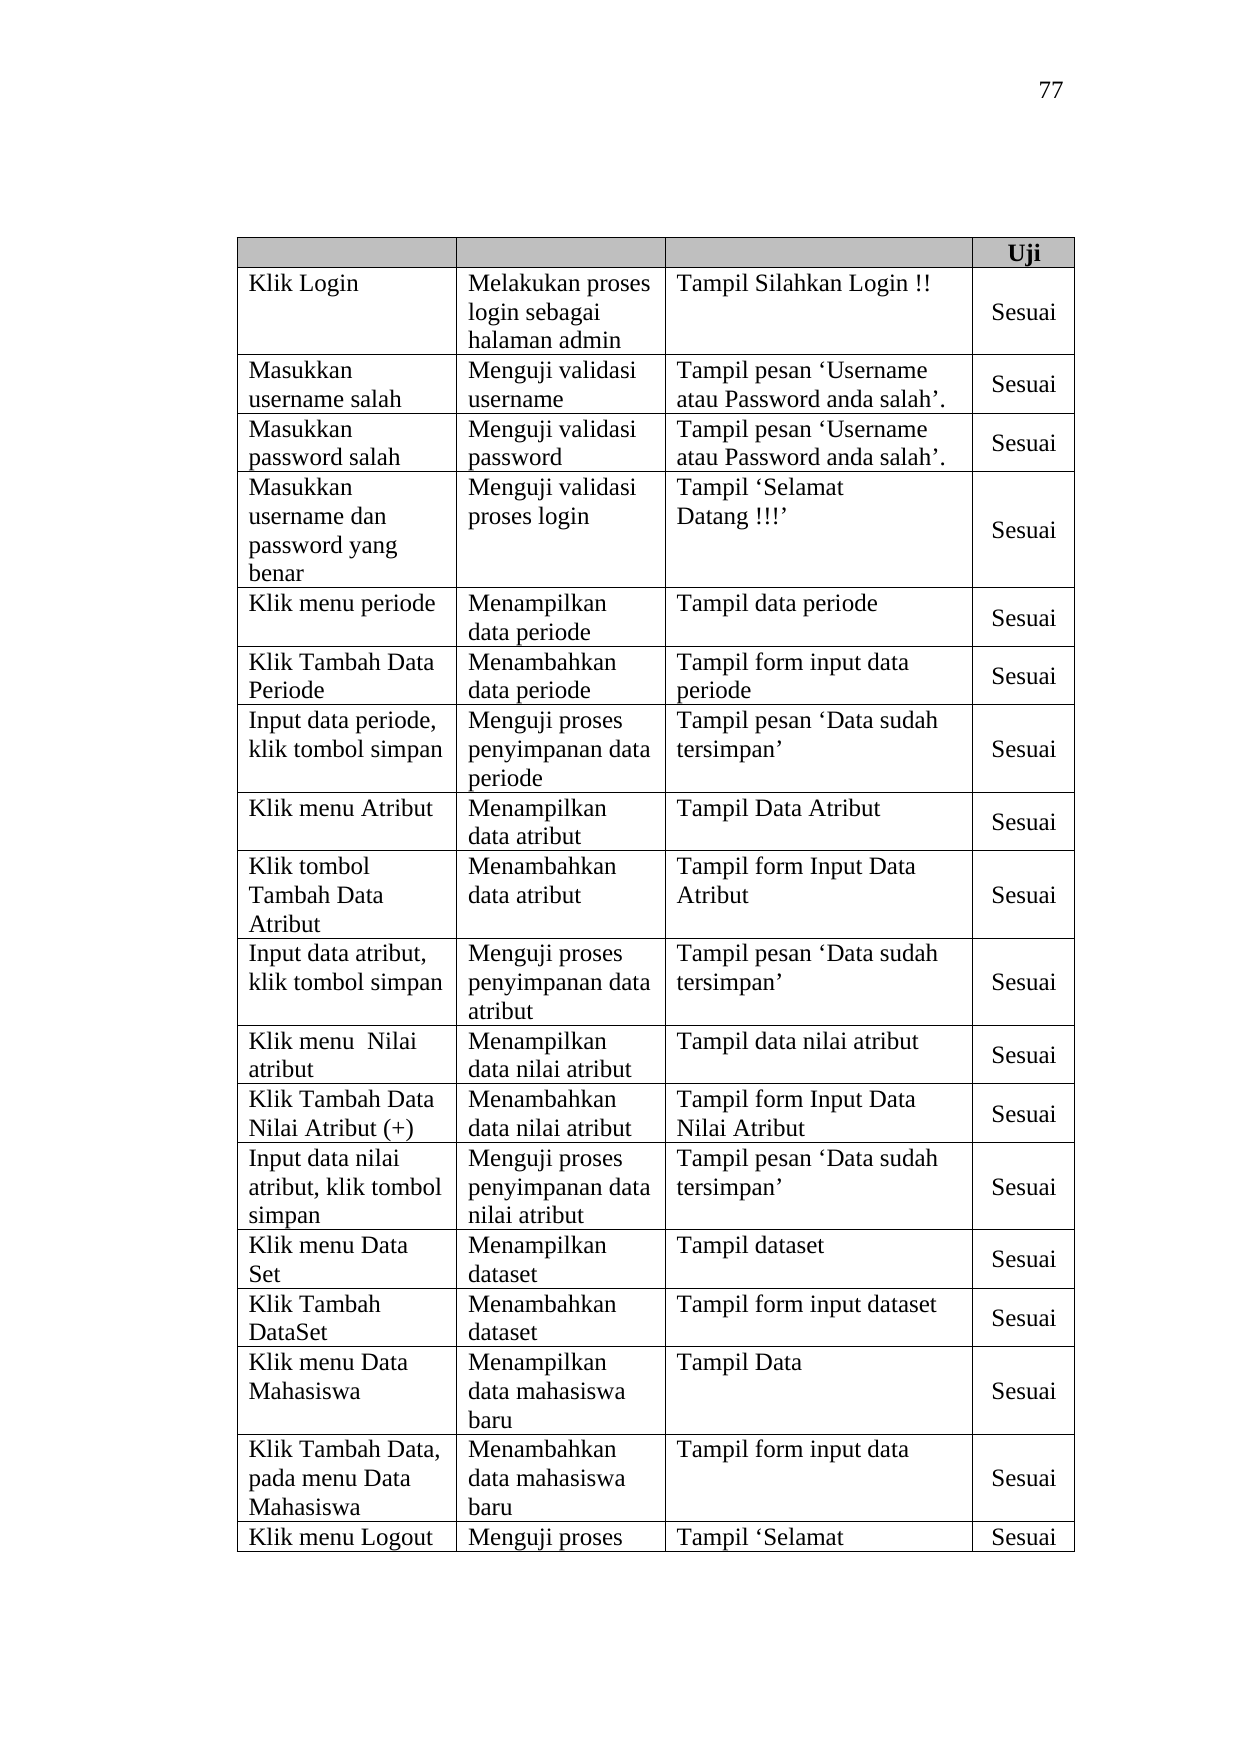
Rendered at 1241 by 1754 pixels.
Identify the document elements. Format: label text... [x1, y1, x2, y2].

table_cell Menguji validasi password [457, 414, 665, 471]
table_cell Menampilkan data periode [457, 588, 665, 646]
table_cell Klik Tambah DataSet [238, 1289, 456, 1346]
table_cell Input data atribut, klik tombol simpan [238, 939, 456, 1025]
table_cell Tampil pesan ‘Data sudah tersimpan’ [666, 1143, 972, 1229]
table_cell Menambahkan data atribut [457, 851, 665, 937]
table_cell Tampil pesan ‘Username atau Password anda salah’. [666, 414, 972, 471]
table_cell Input data periode, klik tombol simpan [238, 705, 456, 792]
table_header Fungsi [457, 238, 665, 267]
table_cell Sesuai [973, 1084, 1074, 1142]
table_cell Tampil data nilai atribut [666, 1026, 972, 1083]
table_cell Sesuai [973, 647, 1074, 704]
table_cell Sesuai [973, 1435, 1074, 1521]
table_cell Sesuai [973, 1347, 1074, 1433]
table_header Hasil Uji [973, 238, 1074, 267]
table_cell Melakukan proses login sebagai halaman admin [457, 268, 665, 354]
table_cell Tampil form Input Data Nilai Atribut [666, 1084, 972, 1142]
table_cell Tampil data periode [666, 588, 972, 646]
table_cell Sesuai [973, 939, 1074, 1025]
table_cell Sesuai [973, 705, 1074, 792]
table_cell Klik menu Data Set [238, 1230, 456, 1288]
table_cell Klik Tambah Data, pada menu Data Mahasiswa [238, 1435, 456, 1521]
table_cell Tampil dataset [666, 1230, 972, 1288]
table_cell Klik menu Logout [238, 1522, 456, 1551]
table_cell Klik tombol Tambah Data Atribut [238, 851, 456, 937]
table_cell Sesuai [973, 1522, 1074, 1551]
table_cell Menguji proses penyimpanan data periode [457, 705, 665, 792]
table_cell Sesuai [973, 1026, 1074, 1083]
table_cell Sesuai [973, 1230, 1074, 1288]
table_cell Menambahkan dataset [457, 1289, 665, 1346]
table_header Input/Event [238, 238, 456, 267]
table_cell Tampil form input dataset [666, 1289, 972, 1346]
table_cell Klik Tambah Data Nilai Atribut (+) [238, 1084, 456, 1142]
table_cell Tampil pesan ‘Data sudah tersimpan’ [666, 705, 972, 792]
table_cell Tampil Data Atribut [666, 793, 972, 850]
table_cell Sesuai [973, 472, 1074, 587]
table_cell Tampil form input data periode [666, 647, 972, 704]
table_cell Menambahkan data periode [457, 647, 665, 704]
table_cell Sesuai [973, 1289, 1074, 1346]
table_cell Menampilkan dataset [457, 1230, 665, 1288]
table_cell Klik menu Atribut [238, 793, 456, 850]
table_cell Menguji validasi proses login [457, 472, 665, 587]
table_cell Klik Tambah Data Periode [238, 647, 456, 704]
table_cell Sesuai [973, 414, 1074, 471]
table_cell Menambahkan data nilai atribut [457, 1084, 665, 1142]
table_cell Sesuai [973, 851, 1074, 937]
table_cell Tampil ‘Selamat Datang !!!’ [666, 472, 972, 587]
table_cell Masukkan username salah [238, 355, 456, 413]
table_cell Klik Login [238, 268, 456, 354]
table_cell Menampilkan data atribut [457, 793, 665, 850]
table_cell Sesuai [973, 268, 1074, 354]
table_cell Menguji validasi username [457, 355, 665, 413]
table_cell Tampil pesan ‘Username atau Password anda salah’. [666, 355, 972, 413]
table_cell Tampil form input data [666, 1435, 972, 1521]
table_cell Tampil Silahkan Login !! [666, 268, 972, 354]
table_cell Sesuai [973, 355, 1074, 413]
table_cell Klik menu Nilai atribut [238, 1026, 456, 1083]
table_cell Menguji proses penyimpanan data nilai atribut [457, 1143, 665, 1229]
table_cell Tampil pesan ‘Data sudah tersimpan’ [666, 939, 972, 1025]
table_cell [666, 1522, 972, 1551]
table_cell Sesuai [973, 793, 1074, 850]
table_cell Klik menu Data Mahasiswa [238, 1347, 456, 1433]
table_cell Klik menu periode [238, 588, 456, 646]
table_cell Masukkan password salah [238, 414, 456, 471]
table_cell Masukkan username dan password yang benar [238, 472, 456, 587]
table_cell Tampil form Input Data Atribut [666, 851, 972, 937]
table_cell Menampilkan data mahasiswa baru [457, 1347, 665, 1433]
table_cell Sesuai [973, 1143, 1074, 1229]
table_cell Sesuai [973, 588, 1074, 646]
table_cell Menambahkan data mahasiswa baru [457, 1435, 665, 1521]
table_cell Menguji proses penyimpanan data atribut [457, 939, 665, 1025]
table_cell Tampil Data [666, 1347, 972, 1433]
table_cell Menampilkan data nilai atribut [457, 1026, 665, 1083]
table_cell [457, 1522, 665, 1551]
table_header Hasil [666, 238, 972, 267]
table_cell Input data nilai atribut, klik tombol simpan [238, 1143, 456, 1229]
